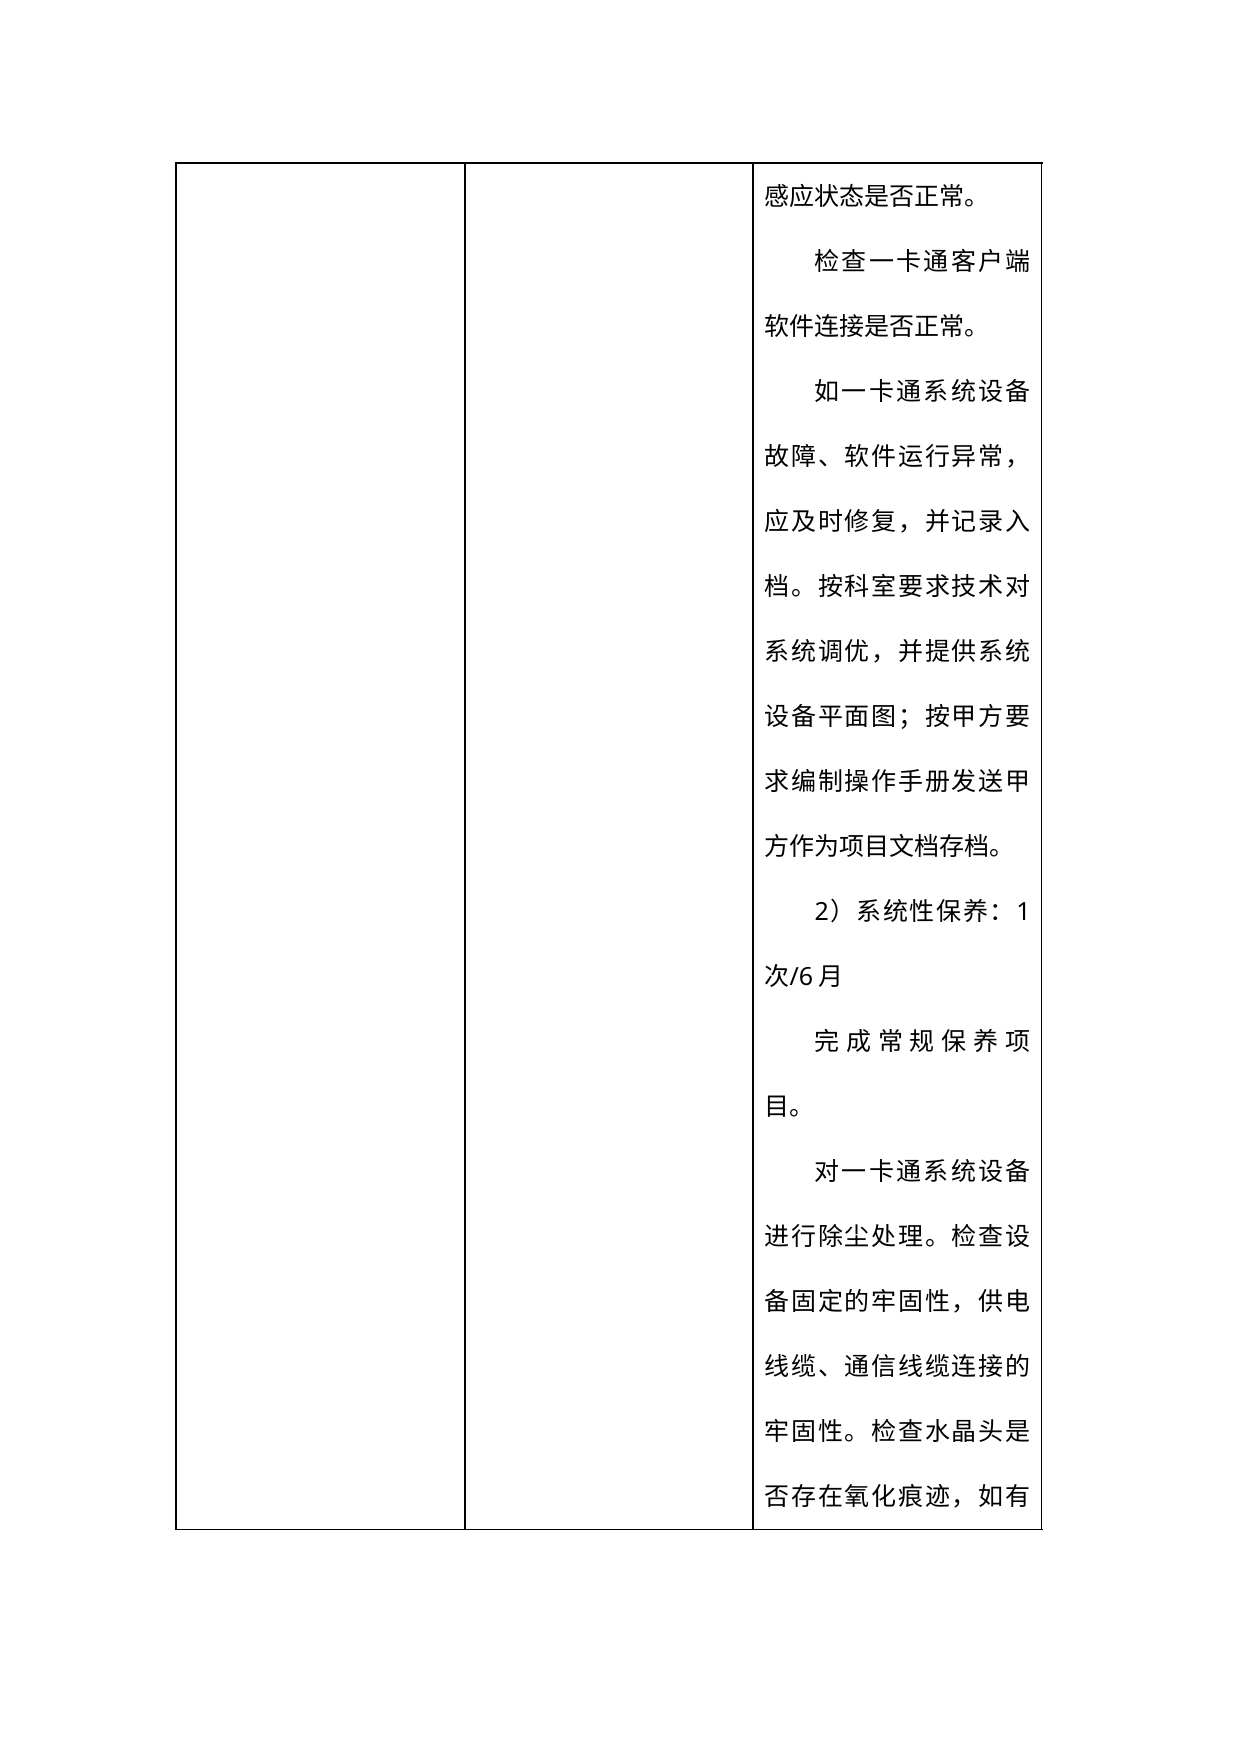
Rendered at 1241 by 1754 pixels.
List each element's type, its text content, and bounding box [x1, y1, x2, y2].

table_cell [754, 164, 1041, 1528]
table_cell ★ [466, 164, 752, 1528]
table_cell 1 [177, 164, 464, 1528]
